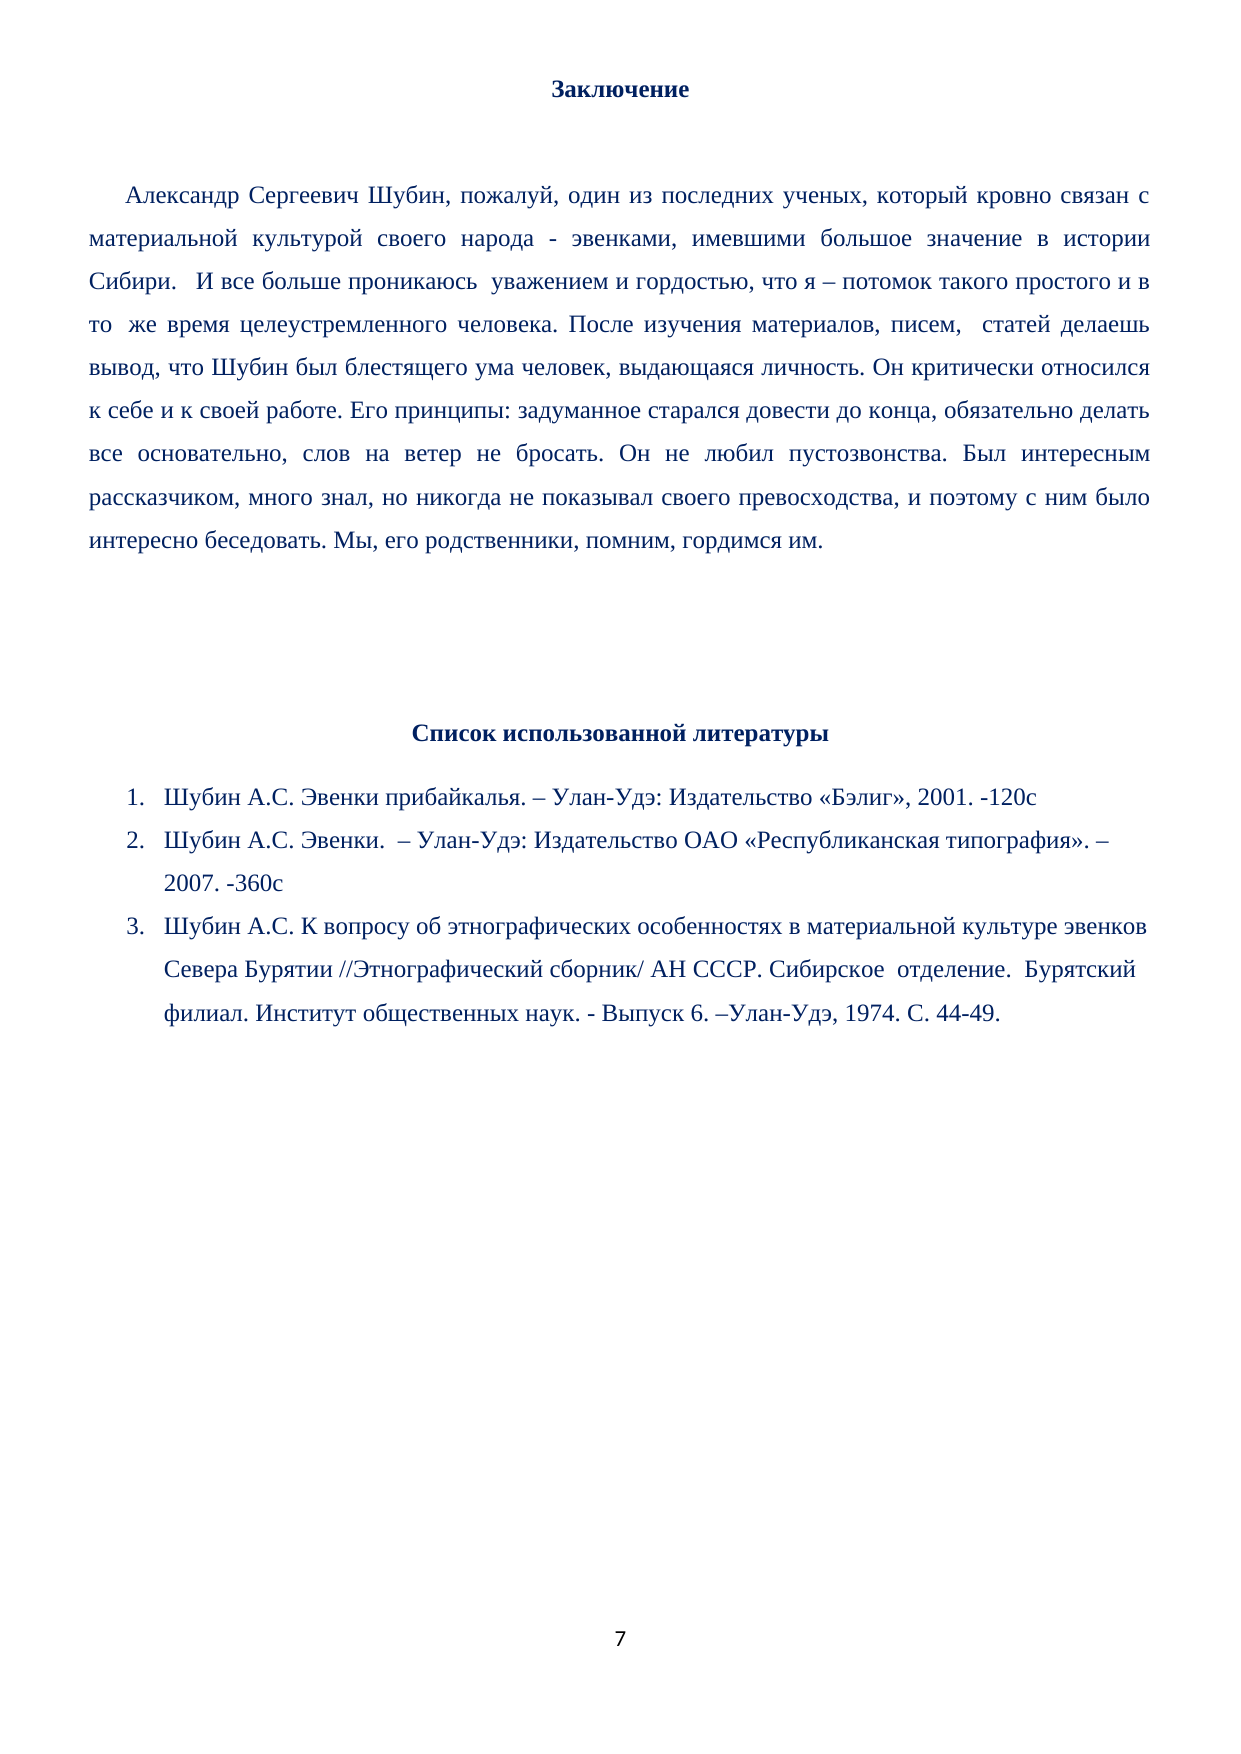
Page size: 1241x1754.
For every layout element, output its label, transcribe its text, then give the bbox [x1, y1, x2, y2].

list Шубин А.С. К вопросу об этнографических особенностях в материальной культуре эвенков Севера Бурятии //Этнографический сборник/ АН СССР. Сибирское отделение. Бурятский филиал. Институт общественных наук. - Выпуск 6. –Улан-Удэ, 1974. С. 44-49. [126, 911, 1152, 1026]
list Шубин А.С. Эвенки. – Улан-Удэ: Издательство ОАО «Республиканская типография». – 2007. -360с [126, 825, 1152, 897]
text Список использованной литературы [89, 718, 1152, 747]
text Заключение [89, 74, 1152, 103]
list Шубин А.С. Эвенки прибайкалья. – Улан-Удэ: Издательство «Бэлиг», 2001. -120с [126, 782, 1152, 811]
text Александр Сергеевич Шубин, пожалуй, один из последних ученых, который кровно связан с материальной культурой своего народа - эвенками, имевшими большое значение в истории Сибири. И все больше проникаюсь уважением и гордостью, что я – потомок такого простого и в то же время целеустремленного человека. После изучения материалов, писем, статей делаешь вывод, что Шубин был блестящего ума человек, выдающаяся личность. Он критически относился к себе и к своей работе. Его принципы: задуманное старался довести до конца, обязательно делать все основательно, слов на ветер не бросать. Он не любил пустозвонства. Был интересным рассказчиком, много знал, но никогда не показывал своего превосходства, и поэтому с ним было интересно беседовать. Мы, его родственники, помним, гордимся им. [89, 180, 1152, 553]
